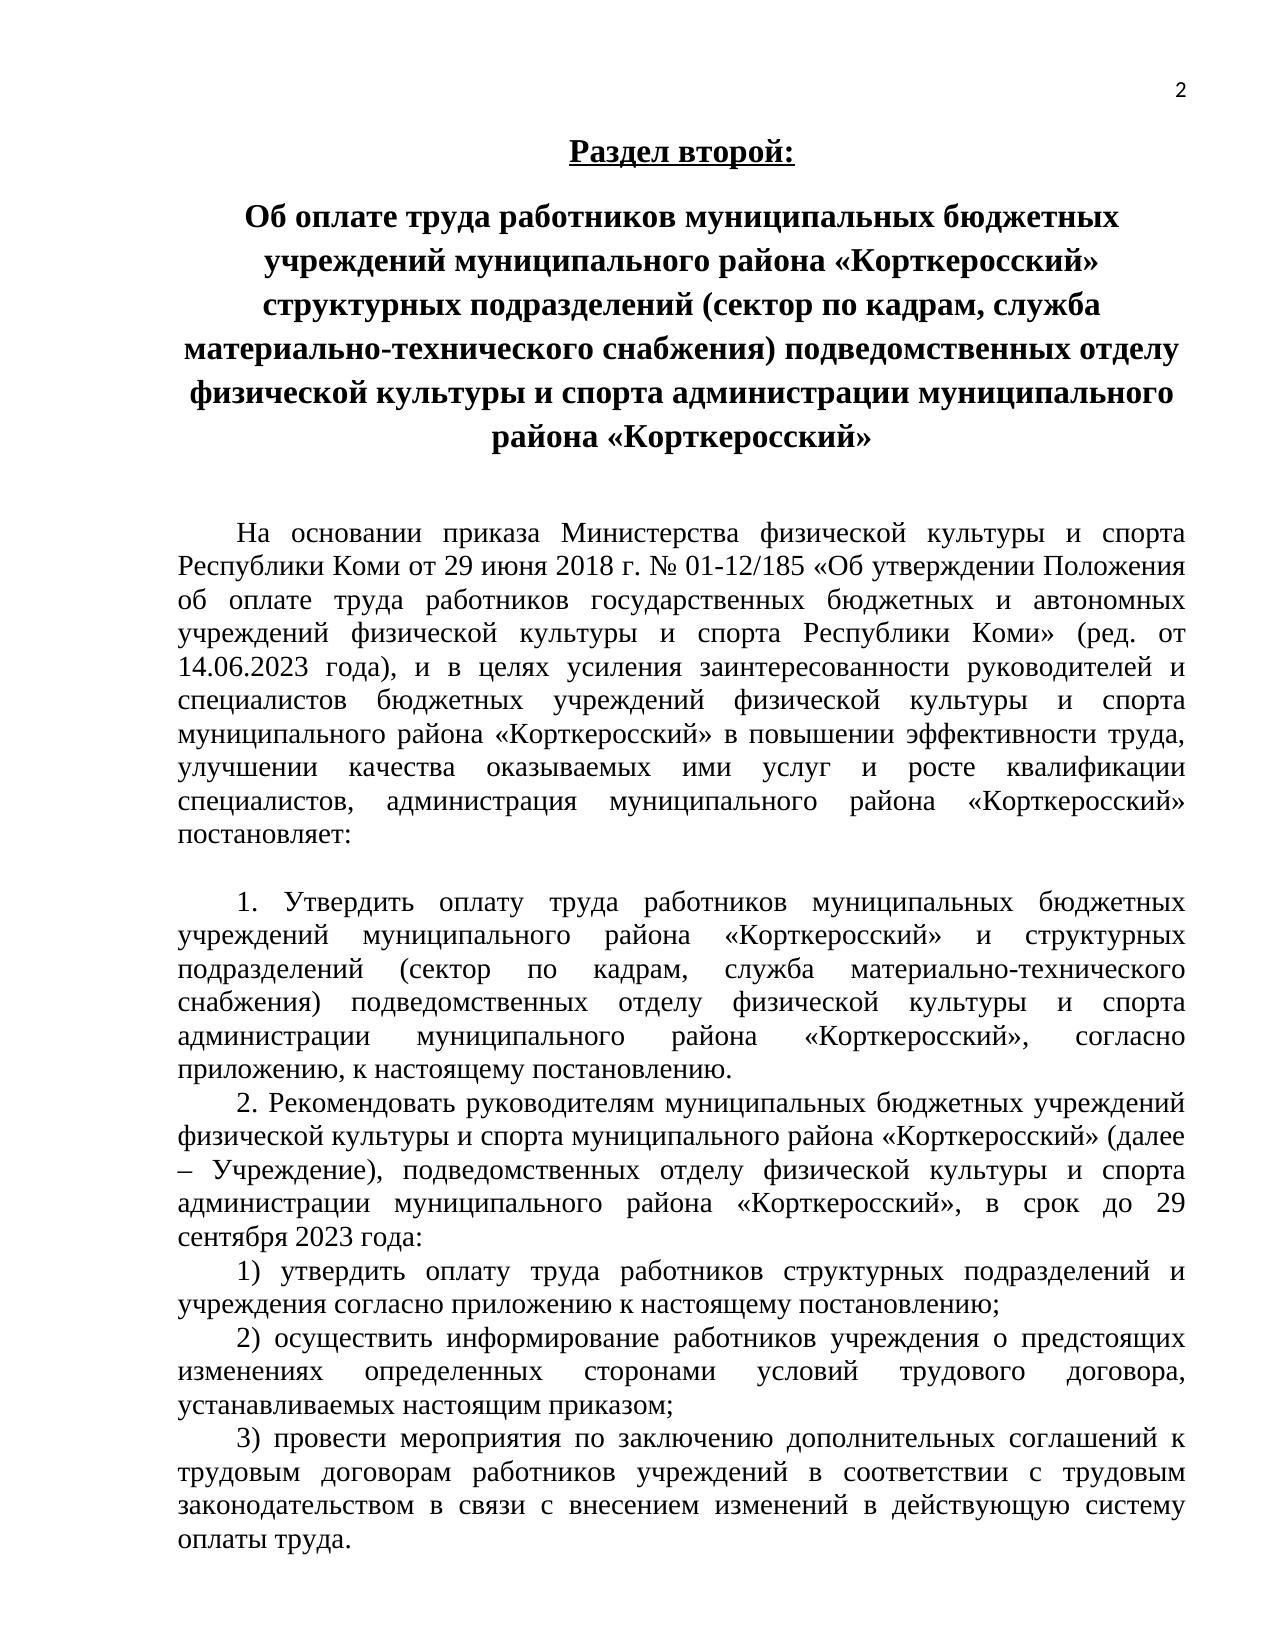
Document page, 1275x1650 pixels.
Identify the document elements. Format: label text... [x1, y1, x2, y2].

text 2) осуществить информирование работников учреждения о предстоящих изменениях определенных сторонами условий трудового договора, устанавливаемых настоящим приказом; [177, 1320, 1186, 1420]
text 3) провести мероприятия по заключению дополнительных соглашений к трудовым договорам работников учреждений в соответствии с трудовым законодательством в связи с внесением изменений в действующую систему оплаты труда. [177, 1420, 1186, 1554]
text На основании приказа Министерства физической культуры и спорта Республики Коми от 29 июня 2018 г. № 01-12/185 «Об утверждении Положения об оплате труда работников государственных бюджетных и автономных учреждений физической культуры и спорта Республики Коми» (ред. от 14.06.2023 года), и в целях усиления заинтересованности руководителей и специалистов бюджетных учреждений физической культуры и спорта муниципального района «Корткеросский» в повышении эффективности труда, улучшении качества оказываемых ими услуг и росте квалификации специалистов, администрация муниципального района «Корткеросский» постановляет: [177, 515, 1186, 850]
text 1. Утвердить оплату труда работников муниципальных бюджетных учреждений муниципального района «Корткеросский» и структурных подразделений (сектор по кадрам, служба материально-технического снабжения) подведомственных отделу физической культуры и спорта администрации муниципального района «Корткеросский», согласно приложению, к настоящему постановлению. [177, 884, 1186, 1085]
text 2. Рекомендовать руководителям муниципальных бюджетных учреждений физической культуры и спорта муниципального района «Корткеросский» (далее – Учреждение), подведомственных отделу физической культуры и спорта администрации муниципального района «Корткеросский», в срок до 29 сентября 2023 года: [177, 1085, 1186, 1253]
text Раздел второй: [177, 131, 1186, 169]
text 1) утвердить оплату труда работников структурных подразделений и учреждения согласно приложению к настоящему постановлению; [177, 1253, 1186, 1320]
text Об оплате труда работников муниципальных бюджетных учреждений муниципального района «Корткеросский» структурных подразделений (сектор по кадрам, служба материально-технического снабжения) подведомственных отделу физической культуры и спорта администрации муниципального района «Корткеросский» [177, 196, 1186, 454]
